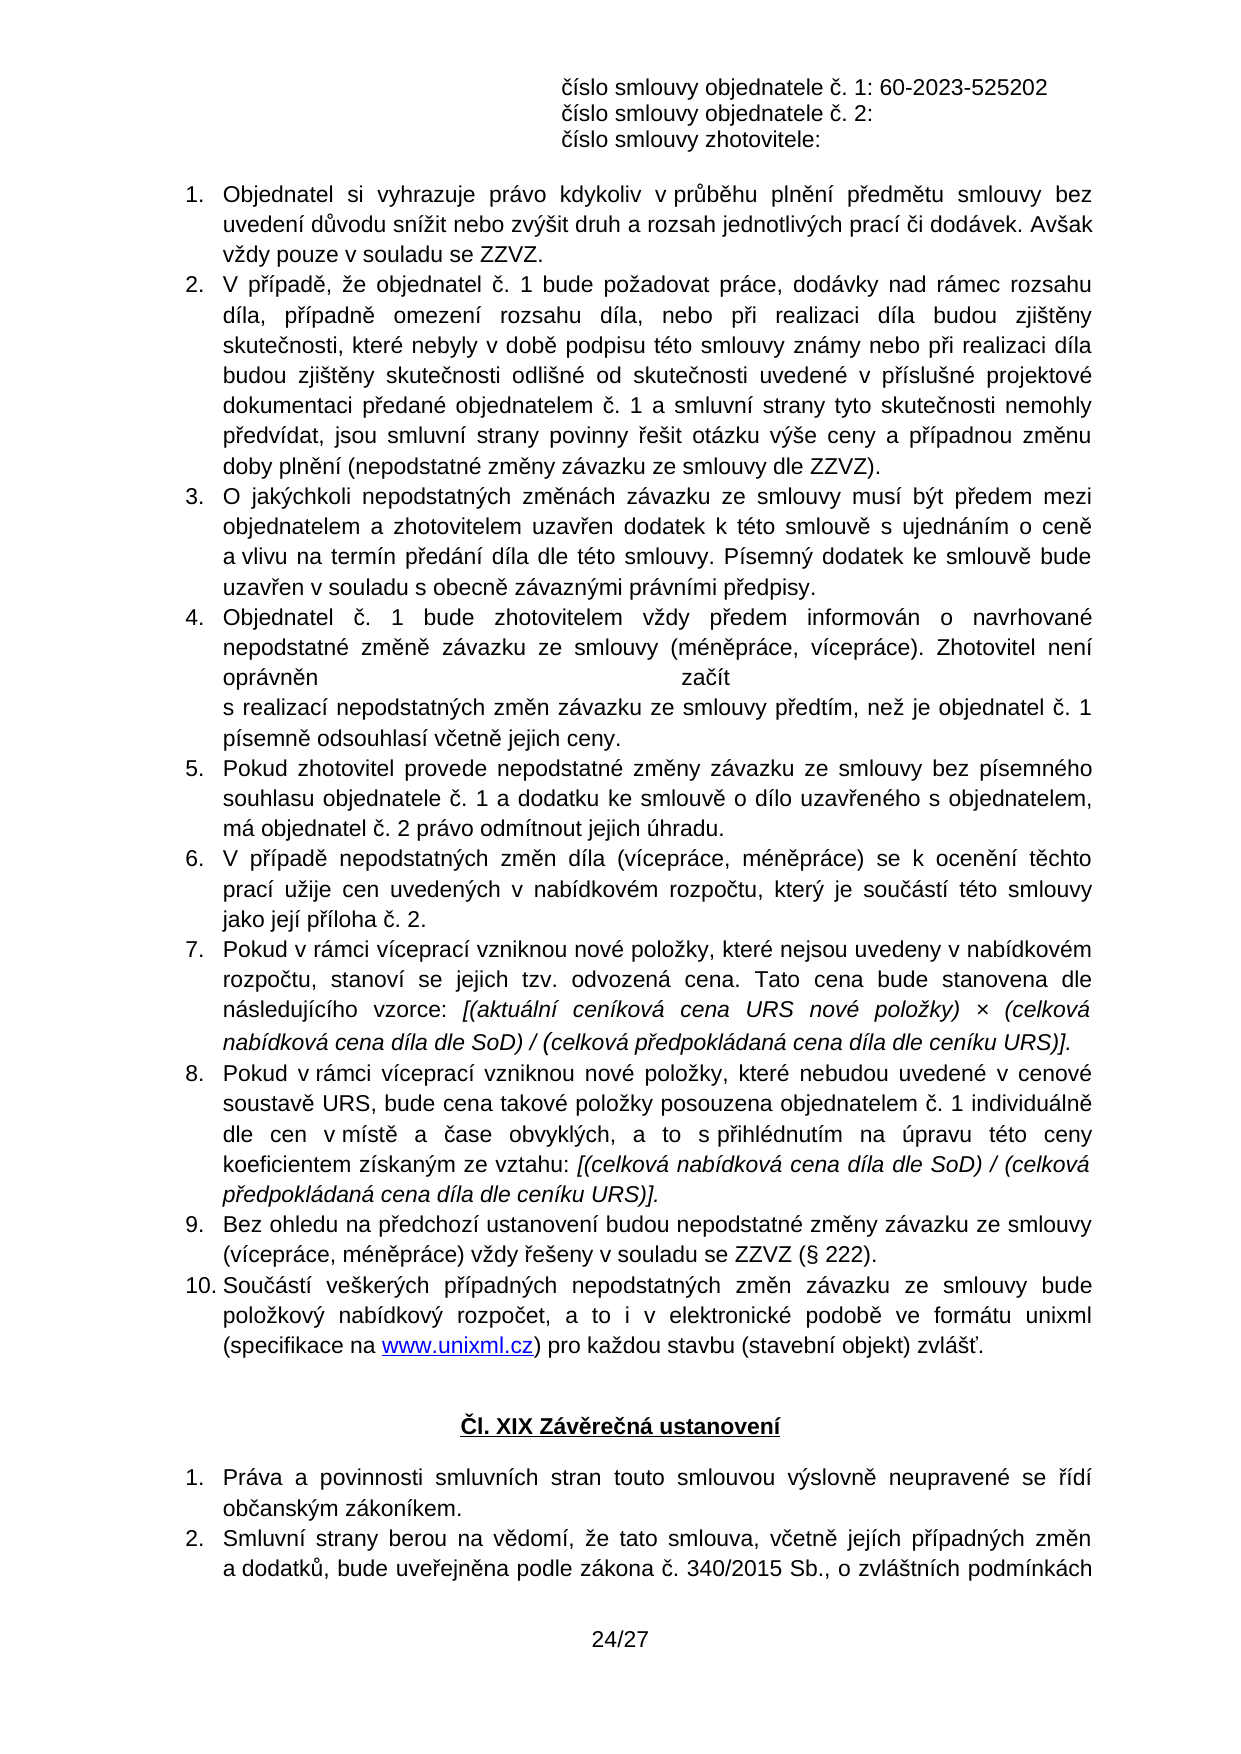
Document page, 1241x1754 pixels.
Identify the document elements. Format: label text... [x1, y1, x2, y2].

text Čl. XIX Závěrečná ustanovení [148, 1413, 1093, 1439]
list Objednatel č. 1 bude zhotovitelem vždy předem informován o navrhované nepodstatné změně závazku ze smlouvy (méněpráce, vícepráce). Zhotovitel není oprávněn začít s realizací nepodstatných změn závazku ze smlouvy předtím, než je objednatel č. 1 písemně odsouhlasí včetně jejich ceny. [185, 604, 1093, 751]
list Součástí veškerých případných nepodstatných změn závazku ze smlouvy bude položkový nabídkový rozpočet, a to i v elektronické podobě ve formátu unixml (specifikace na www.unixml.cz) pro každou stavbu (stavební objekt) zvlášť. [185, 1272, 1093, 1358]
list V případě, že objednatel č. 1 bude požadovat práce, dodávky nad rámec rozsahu díla, případně omezení rozsahu díla, nebo při realizaci díla budou zjištěny skutečnosti, které nebyly v době podpisu této smlouvy známy nebo při realizaci díla budou zjištěny skutečnosti odlišné od skutečnosti uvedené v příslušné projektové dokumentaci předané objednatelem č. 1 a smluvní strany tyto skutečnosti nemohly předvídat, jsou smluvní strany povinny řešit otázku výše ceny a případnou změnu doby plnění (nepodstatné změny závazku ze smlouvy dle ZZVZ). [185, 271, 1093, 479]
list Pokud v rámci víceprací vzniknou nové položky, které nebudou uvedené v cenové soustavě URS, bude cena takové položky posouzena objednatelem č. 1 individuálně dle cen v místě a čase obvyklých, a to s přihlédnutím na úpravu této ceny koeficientem získaným ze vztahu: [(celková nabídková cena díla dle SoD) / (celková předpokládaná cena díla dle ceníku URS)]. [185, 1060, 1093, 1207]
list Práva a povinnosti smluvních stran touto smlouvou výslovně neupravené se řídí občanským zákoníkem. [185, 1464, 1093, 1521]
list Objednatel si vyhrazuje právo kdykoliv v průběhu plnění předmětu smlouvy bez uvedení důvodu snížit nebo zvýšit druh a rozsah jednotlivých prací či dodávek. Avšak vždy pouze v souladu se ZZVZ. [185, 181, 1093, 268]
list O jakýchkoli nepodstatných změnách závazku ze smlouvy musí být předem mezi objednatelem a zhotovitelem uzavřen dodatek k této smlouvě s ujednáním o ceně a vlivu na termín předání díla dle této smlouvy. Písemný dodatek ke smlouvě bude uzavřen v souladu s obecně závaznými právními předpisy. [185, 483, 1093, 600]
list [185, 1525, 1093, 1581]
list V případě nepodstatných změn díla (vícepráce, méněpráce) se k ocenění těchto prací užije cen uvedených v nabídkovém rozpočtu, který je součástí této smlouvy jako její příloha č. 2. [185, 845, 1093, 932]
list Pokud v rámci víceprací vzniknou nové položky, které nejsou uvedeny v nabídkovém rozpočtu, stanoví se jejich tzv. odvozená cena. Tato cena bude stanovena dle následujícího vzorce: [(aktuální ceníková cena URS nové položky) × (celková nabídková cena díla dle SoD) / (celková předpokládaná cena díla dle ceníku URS)]. [185, 936, 1093, 1056]
list Pokud zhotovitel provede nepodstatné změny závazku ze smlouvy bez písemného souhlasu objednatele č. 1 a dodatku ke smlouvě o dílo uzavřeného s objednatelem, má objednatel č. 2 právo odmítnout jejich úhradu. [185, 755, 1093, 842]
list Bez ohledu na předchozí ustanovení budou nepodstatné změny závazku ze smlouvy (vícepráce, méněpráce) vždy řešeny v souladu se ZZVZ (§ 222). [185, 1211, 1093, 1268]
